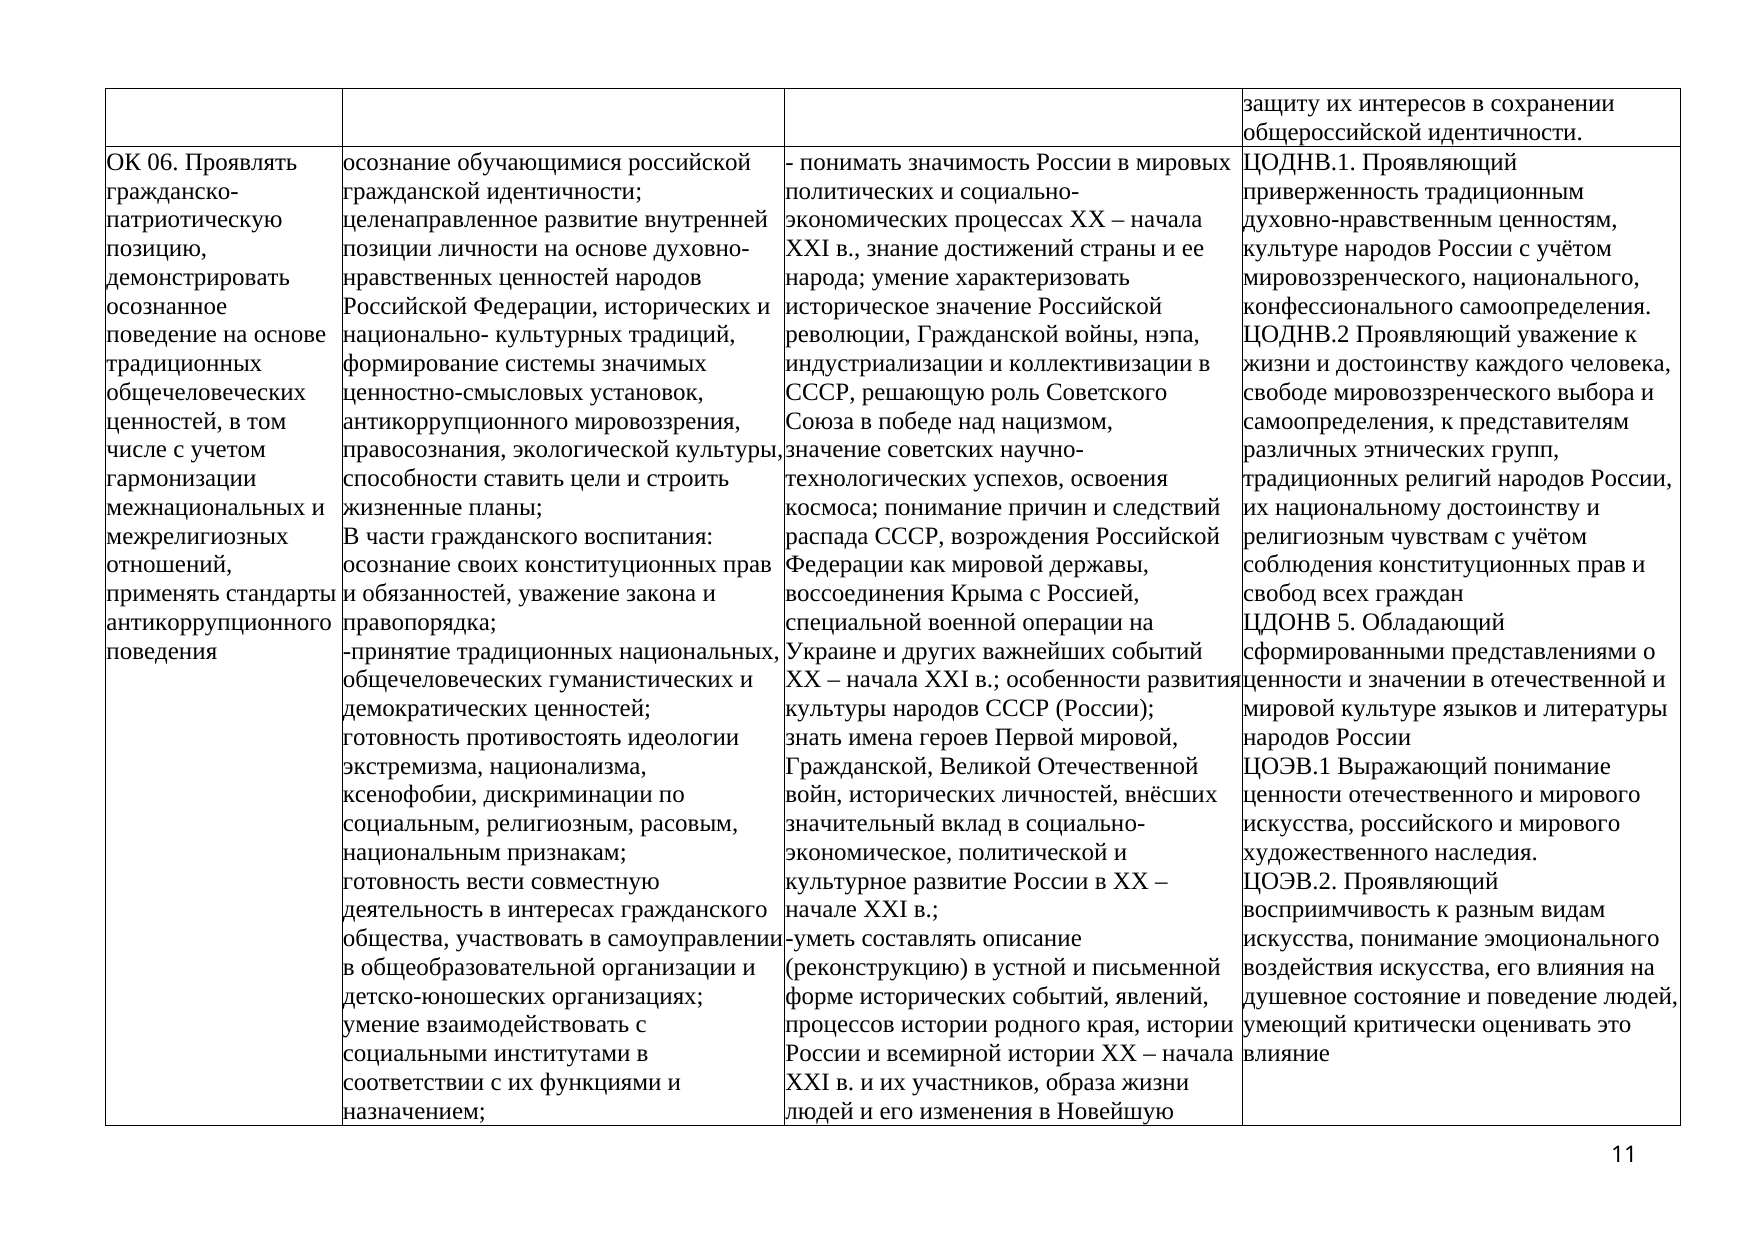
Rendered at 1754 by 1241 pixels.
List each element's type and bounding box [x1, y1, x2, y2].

table_cell [1243, 147, 1680, 1124]
table_cell [343, 147, 784, 1124]
table_cell [785, 89, 1242, 146]
table_cell [106, 147, 342, 1124]
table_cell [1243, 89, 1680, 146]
table_cell [785, 147, 1242, 1124]
table_cell [343, 89, 784, 146]
table_cell [106, 89, 342, 146]
